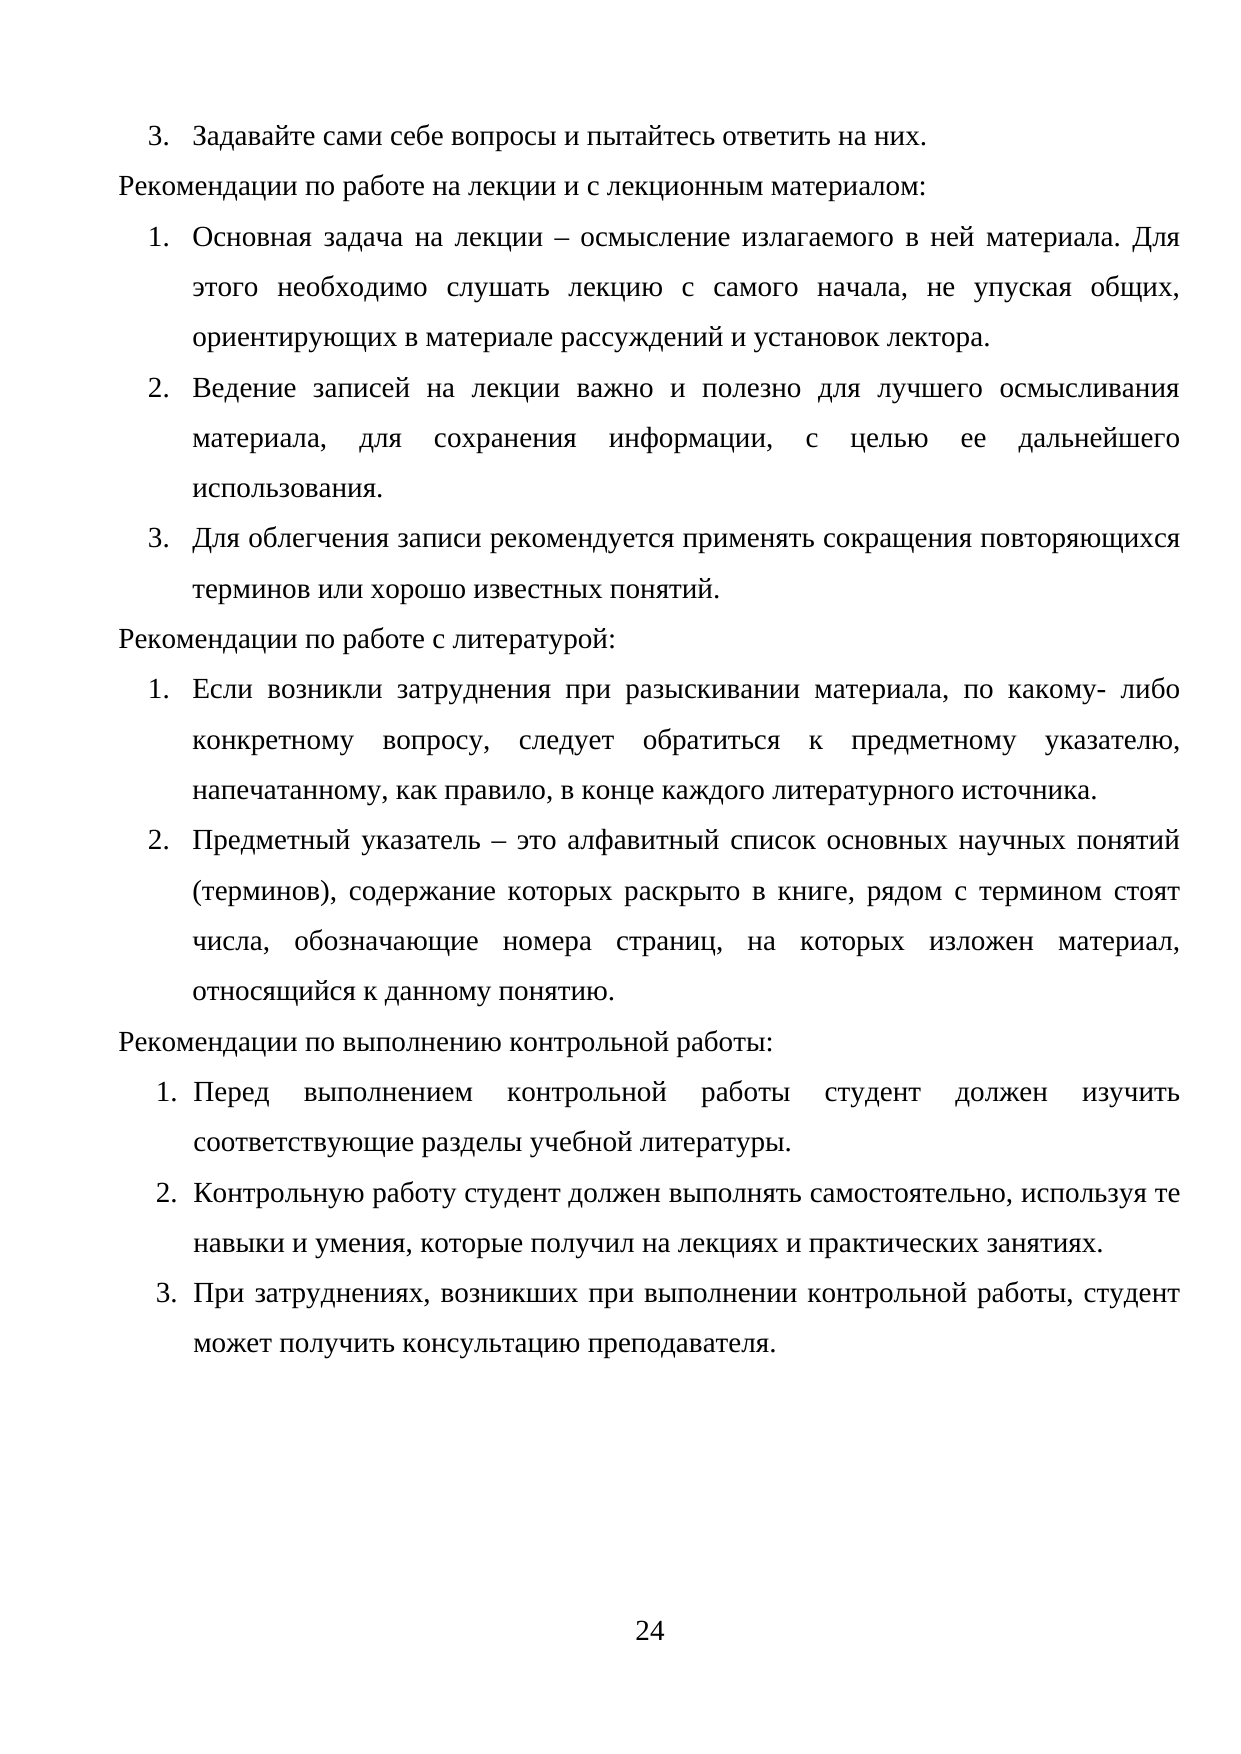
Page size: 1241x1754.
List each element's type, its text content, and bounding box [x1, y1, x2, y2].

list Основная задача на лекции – осмысление излагаемого в ней материала. Для этого необходимо слушать лекцию с самого начала, не упуская общих, ориентирующих в материале рассуждений и установок лектора. [148, 219, 1181, 353]
list Если возникли затруднения при разыскивании материала, по какому- либо конкретному вопросу, следует обратиться к предметному указателю, напечатанному, как правило, в конце каждого литературного источника. [148, 672, 1181, 806]
text Рекомендации по работе на лекции и с лекционным материалом: [118, 168, 1181, 202]
list Перед выполнением контрольной работы студент должен изучить соответствующие разделы учебной литературы. [156, 1074, 1181, 1158]
list Задавайте сами себе вопросы и пытайтесь ответить на них. [148, 118, 1181, 152]
list Предметный указатель – это алфавитный список основных научных понятий (терминов), содержание которых раскрыто в книге, рядом с термином стоят числа, обозначающие номера страниц, на которых изложен материал, относящийся к данному понятию. [148, 822, 1181, 1007]
text Рекомендации по работе с литературой: [118, 621, 1181, 655]
list Контрольную работу студент должен выполнять самостоятельно, используя те навыки и умения, которые получил на лекциях и практических занятиях. [156, 1175, 1181, 1258]
list При затруднениях, возникших при выполнении контрольной работы, студент может получить консультацию преподавателя. [156, 1275, 1181, 1359]
text Рекомендации по выполнению контрольной работы: [118, 1024, 1181, 1057]
list Для облегчения записи рекомендуется применять сокращения повторяющихся терминов или хорошо известных понятий. [148, 521, 1181, 604]
list Ведение записей на лекции важно и полезно для лучшего осмысливания материала, для сохранения информации, с целью ее дальнейшего использования. [148, 370, 1181, 504]
